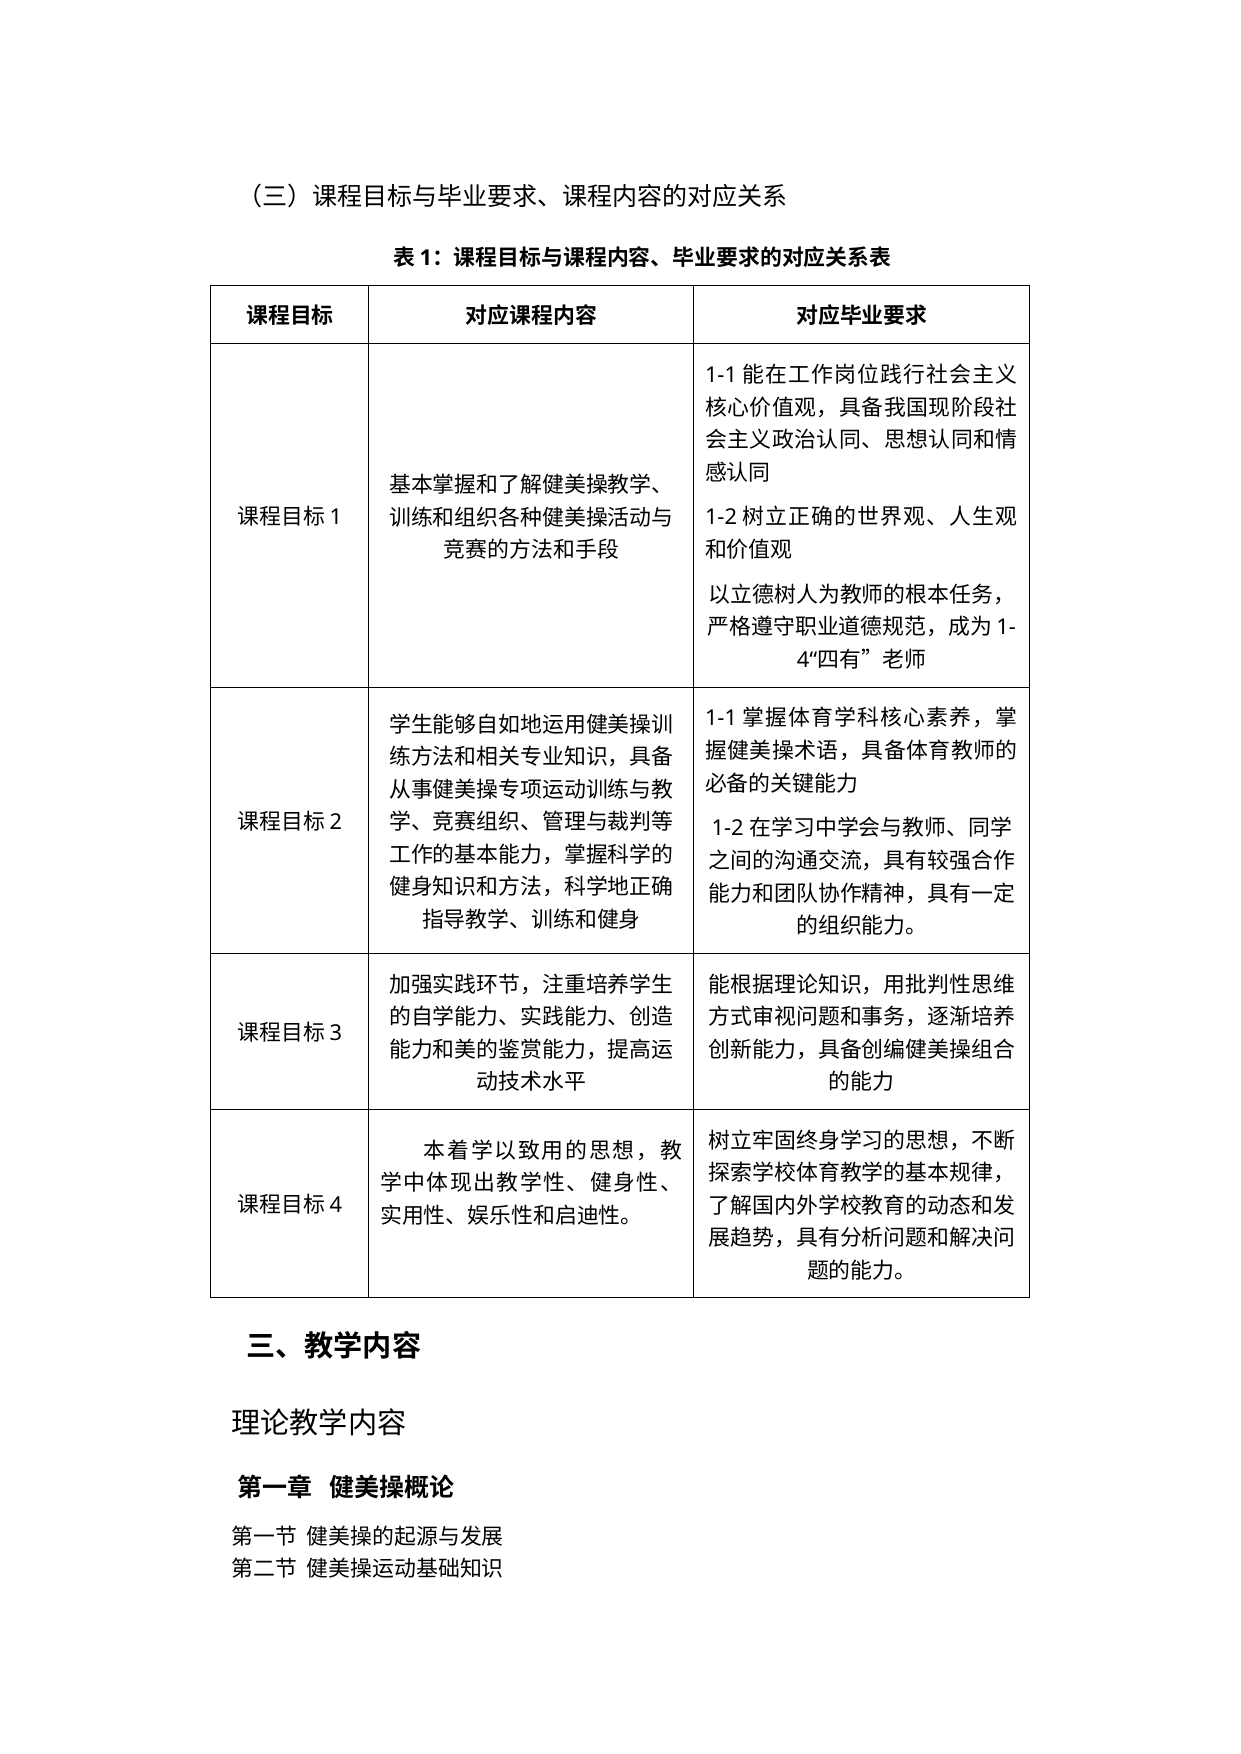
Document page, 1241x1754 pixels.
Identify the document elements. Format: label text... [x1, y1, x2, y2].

table_cell 树立牢固终身学习的思想，不断探索学校体育教学的基本规律，了解国内外学校教育的动态和发展趋势，具有分析问题和解决问题的能力。 [694, 1110, 1029, 1297]
table_cell 学生能够自如地运用健美操训练方法和相关专业知识，具备从事健美操专项运动训练与教学、竞赛组织、管理与裁判等工作的基本能力，掌握科学的健身知识和方法，科学地正确指导教学、训练和健身 [369, 688, 693, 953]
table_header 课程目标 [211, 286, 368, 343]
table_cell 加强实践环节，注重培养学生的自学能力、实践能力、创造能力和美的鉴赏能力，提高运动技术水平 [369, 954, 693, 1109]
text 第二节 健美操运动基础知识 [187, 1551, 1053, 1583]
table_cell 1-1掌握体育学科核心素养，掌握健美操术语，具备体育教师的必备的关键能力 1-2 在学习中学会与教师、同学之间的沟通交流，具有较强合作能力和团队协作精神，具有一定的组织能力。 [694, 688, 1029, 953]
text 三、教学内容 [187, 1311, 1053, 1376]
table_cell 能在工作岗位践行社会主义核心价值观，具备我国现阶段社会主义政治认同、思想认同和情感认同 树立正确的世界观、人生观和价值观 以立德树人为教师的根本任务，严格遵守职业道德规范，成为1-4“四有”老师 [694, 344, 1029, 687]
table_cell 本着学以致用的思想，教学中体现出教学性、健身性、实用性、娱乐性和启迪性。 [369, 1110, 693, 1297]
table_header 对应课程内容 [369, 286, 693, 343]
table_cell 课程目标1 [211, 344, 368, 687]
text （三）课程目标与毕业要求、课程内容的对应关系 [187, 162, 1053, 227]
text 第一节 健美操的起源与发展 [187, 1518, 1053, 1551]
table_cell 课程目标4 [211, 1110, 368, 1297]
table_cell 基本掌握和了解健美操教学、训练和组织各种健美操活动与竞赛的方法和手段 [369, 344, 693, 687]
text 表1：课程目标与课程内容、毕业要求的对应关系表 [187, 239, 1053, 272]
table_cell 能根据理论知识，用批判性思维方式审视问题和事务，逐渐培养创新能力，具备创编健美操组合的能力 [694, 954, 1029, 1109]
table_header 对应毕业要求 [694, 286, 1029, 343]
text 理论教学内容 [187, 1388, 1053, 1453]
table_cell 课程目标3 [211, 954, 368, 1109]
text 第一章 健美操概论 [187, 1453, 1053, 1518]
table_cell 课程目标2 [211, 688, 368, 953]
